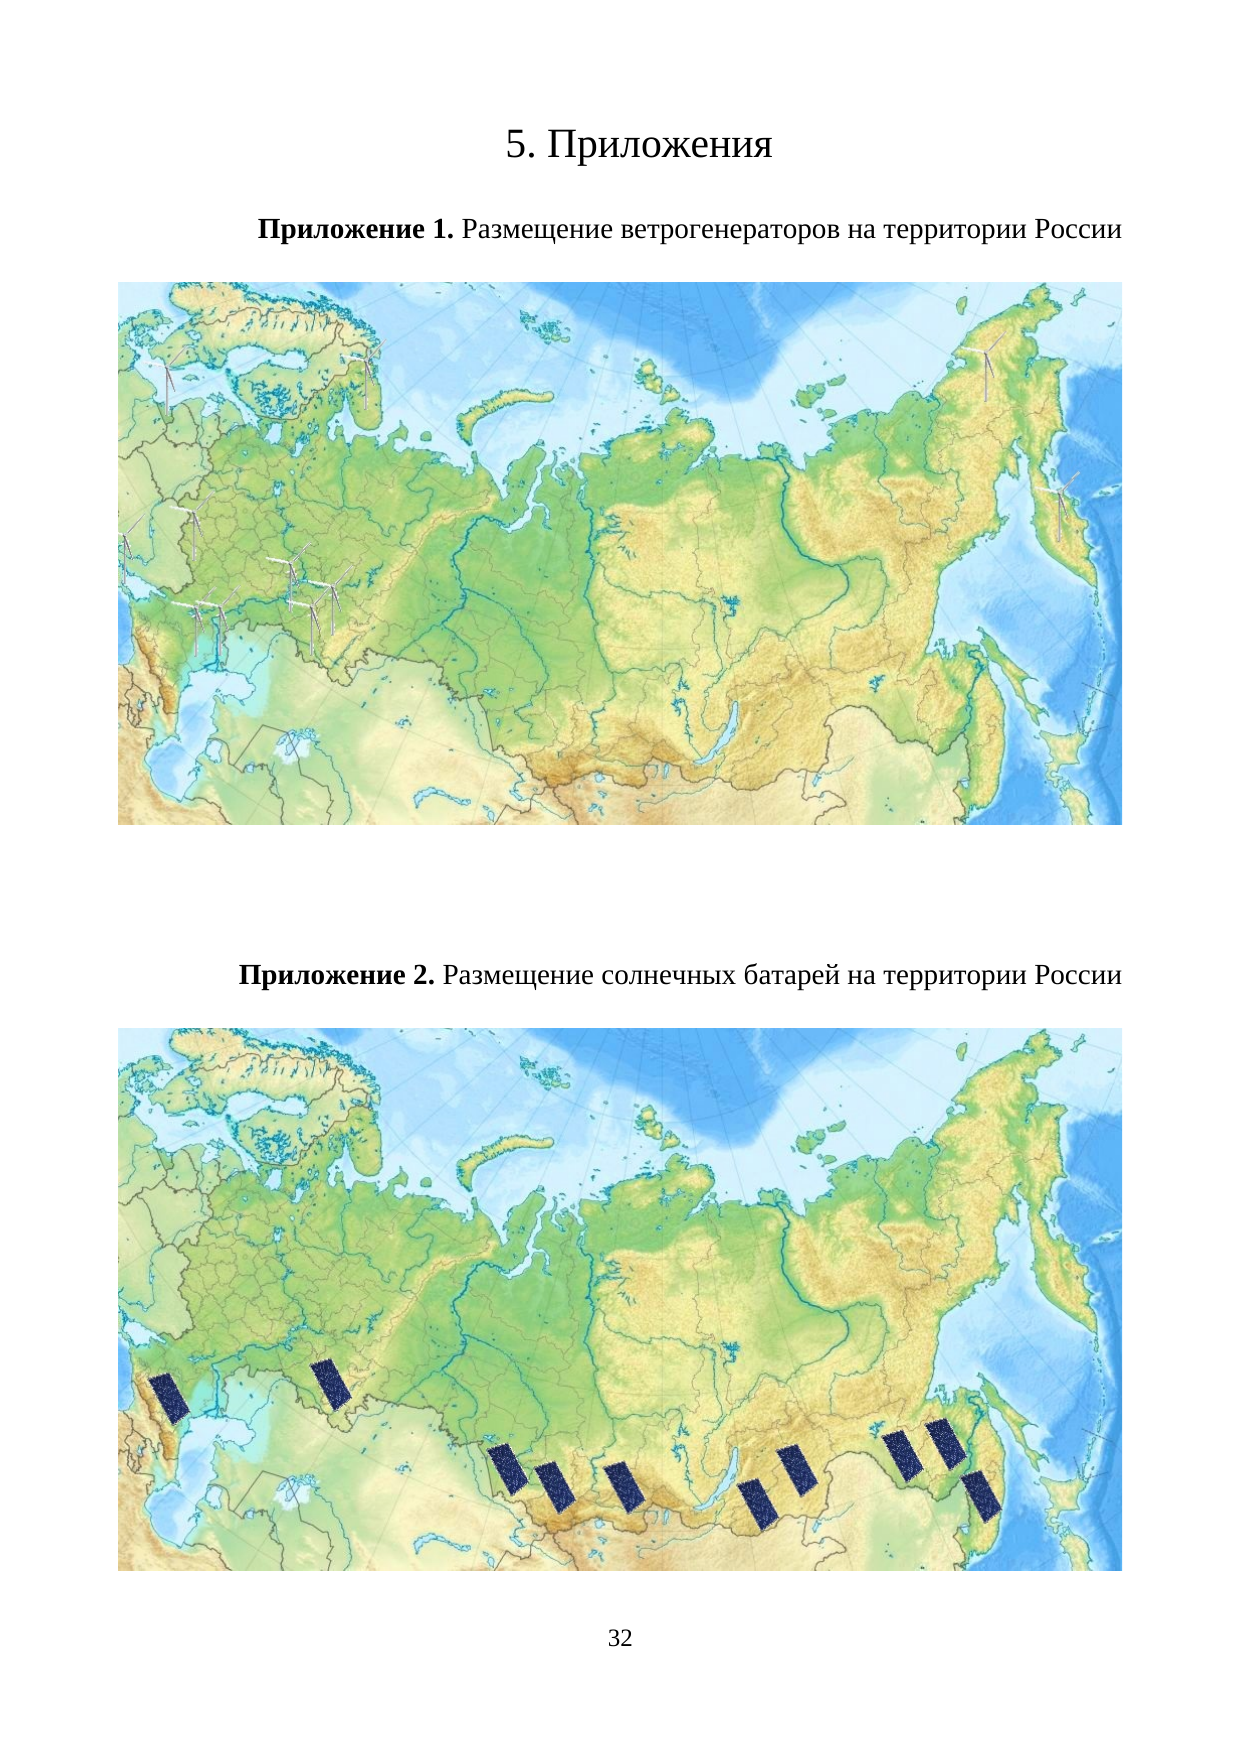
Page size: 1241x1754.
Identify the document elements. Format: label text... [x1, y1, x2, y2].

text Приложение 2. Размещение солнечных батарей на территории России [118, 957, 1122, 990]
picture [118, 282, 1123, 825]
picture [118, 1028, 1123, 1571]
text Приложение 1. Размещение ветрогенераторов на территории России [118, 211, 1122, 244]
text 5. Приложения [156, 118, 1122, 166]
